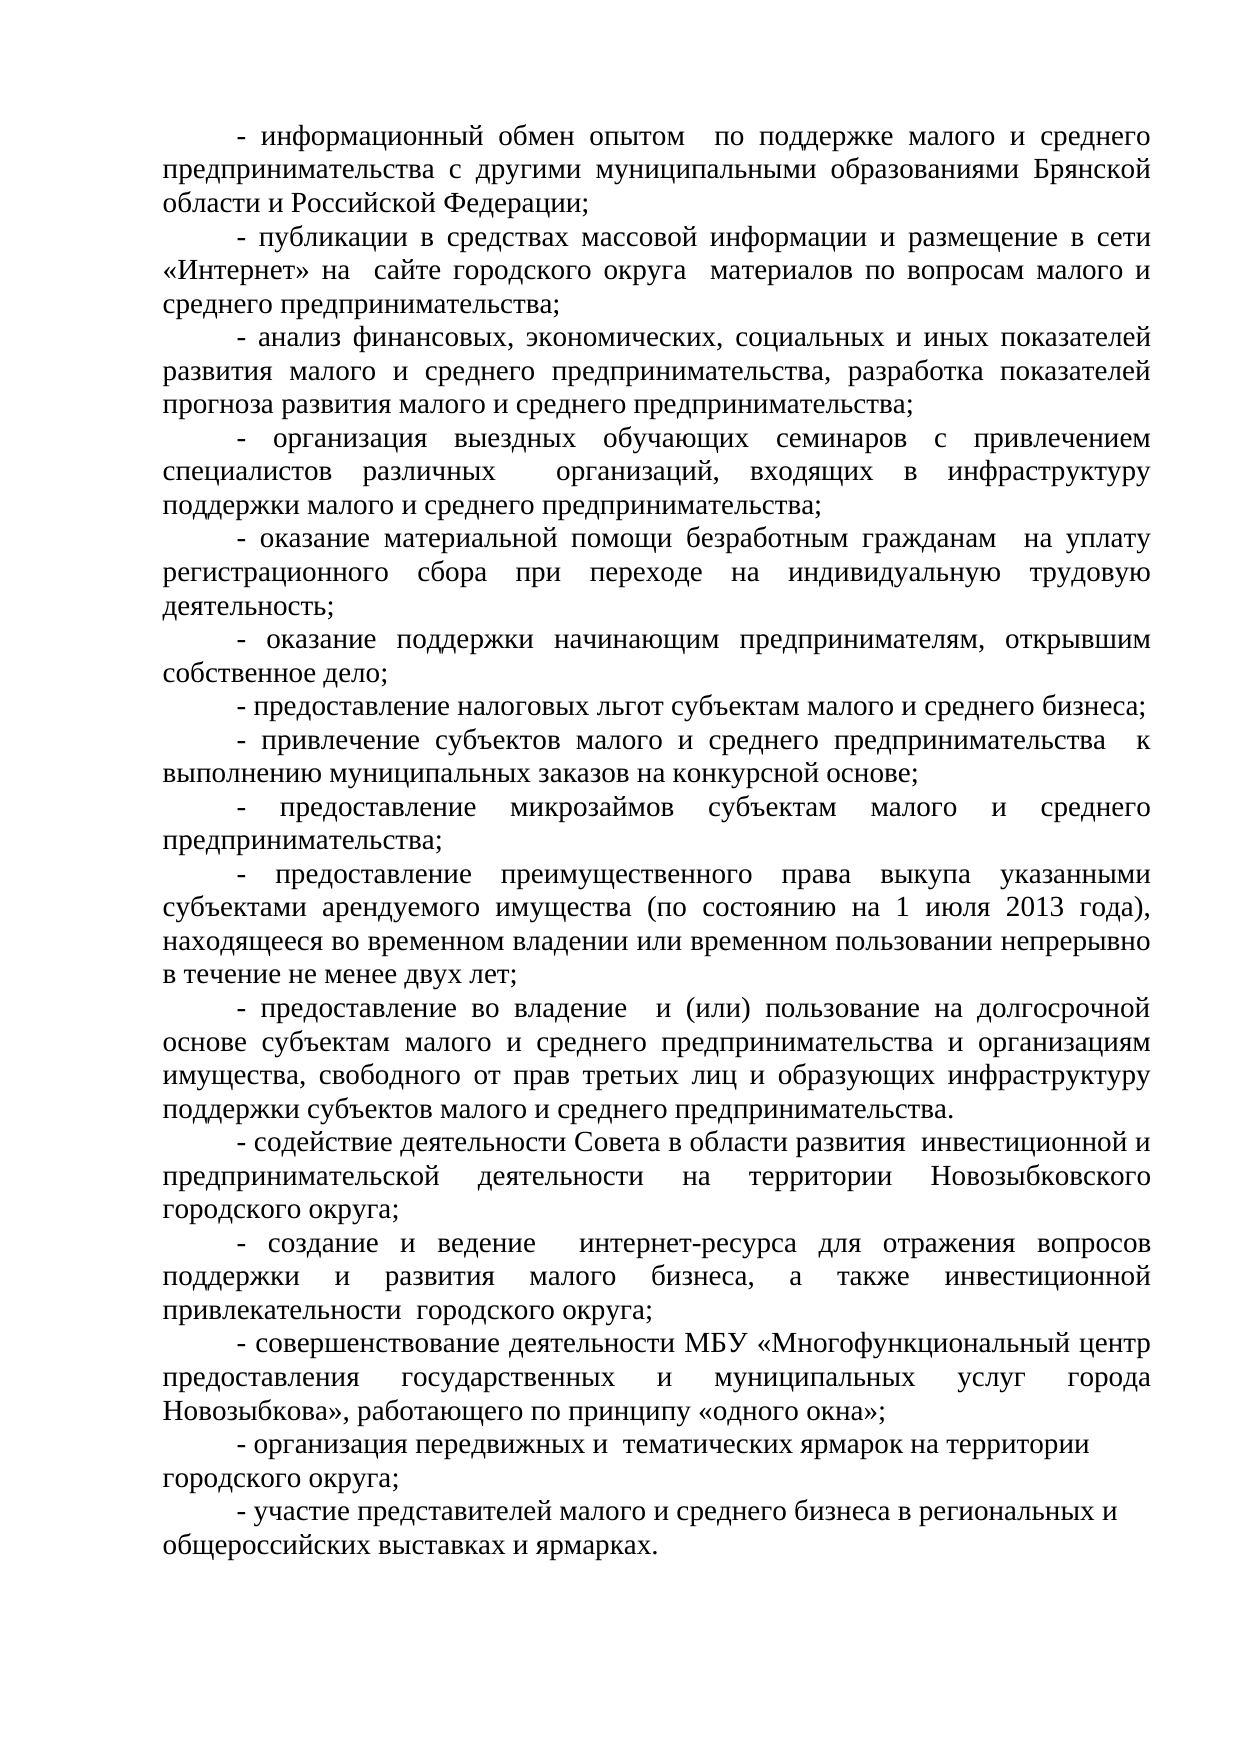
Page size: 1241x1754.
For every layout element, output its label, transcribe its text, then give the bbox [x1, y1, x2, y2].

text - совершенствование деятельности МБУ «Многофункциональный центр предоставления государственных и муниципальных услуг города Новозыбкова», работающего по принципу «одного окна»; [162, 1326, 1152, 1426]
text - оказание материальной помощи безработным гражданам на уплату регистрационного сбора при переходе на индивидуальную трудовую деятельность; [162, 521, 1152, 621]
text - публикации в средствах массовой информации и размещение в сети «Интернет» на сайте городского округа материалов по вопросам малого и среднего предпринимательства; [162, 219, 1152, 319]
text - участие представителей малого и среднего бизнеса в региональных и общероссийских выставках и ярмарках. [162, 1493, 1152, 1560]
text - оказание поддержки начинающим предпринимателям, открывшим собственное дело; [162, 621, 1152, 688]
text - анализ финансовых, экономических, социальных и иных показателей развития малого и среднего предпринимательства, разработка показателей прогноза развития малого и среднего предпринимательства; [162, 319, 1152, 420]
text - содействие деятельности Совета в области развития инвестиционной и предпринимательской деятельности на территории Новозыбковского городского округа; [162, 1124, 1152, 1225]
text - предоставление микрозаймов субъектам малого и среднего предпринимательства; [162, 789, 1152, 856]
text - информационный обмен опытом по поддержке малого и среднего предпринимательства с другими муниципальными образованиями Брянской области и Российской Федерации; [162, 118, 1152, 219]
text - организация передвижных и тематических ярмарок на территории городского округа; [162, 1426, 1152, 1493]
text - организация выездных обучающих семинаров с привлечением специалистов различных организаций, входящих в инфраструктуру поддержки малого и среднего предпринимательства; [162, 420, 1152, 521]
text - привлечение субъектов малого и среднего предпринимательства к выполнению муниципальных заказов на конкурсной основе; [162, 722, 1152, 789]
text - предоставление налоговых льгот субъектам малого и среднего бизнеса; [162, 688, 1152, 722]
text - предоставление преимущественного права выкупа указанными субъектами арендуемого имущества (по состоянию на 1 июля 2013 года), находящееся во временном владении или временном пользовании непрерывно в течение не менее двух лет; [162, 856, 1152, 990]
text - предоставление во владение и (или) пользование на долгосрочной основе субъектам малого и среднего предпринимательства и организациям имущества, свободного от прав третьих лиц и образующих инфраструктуру поддержки субъектов малого и среднего предпринимательства. [162, 990, 1152, 1124]
text - создание и ведение интернет-ресурса для отражения вопросов поддержки и развития малого бизнеса, а также инвестиционной привлекательности городского округа; [162, 1225, 1152, 1326]
